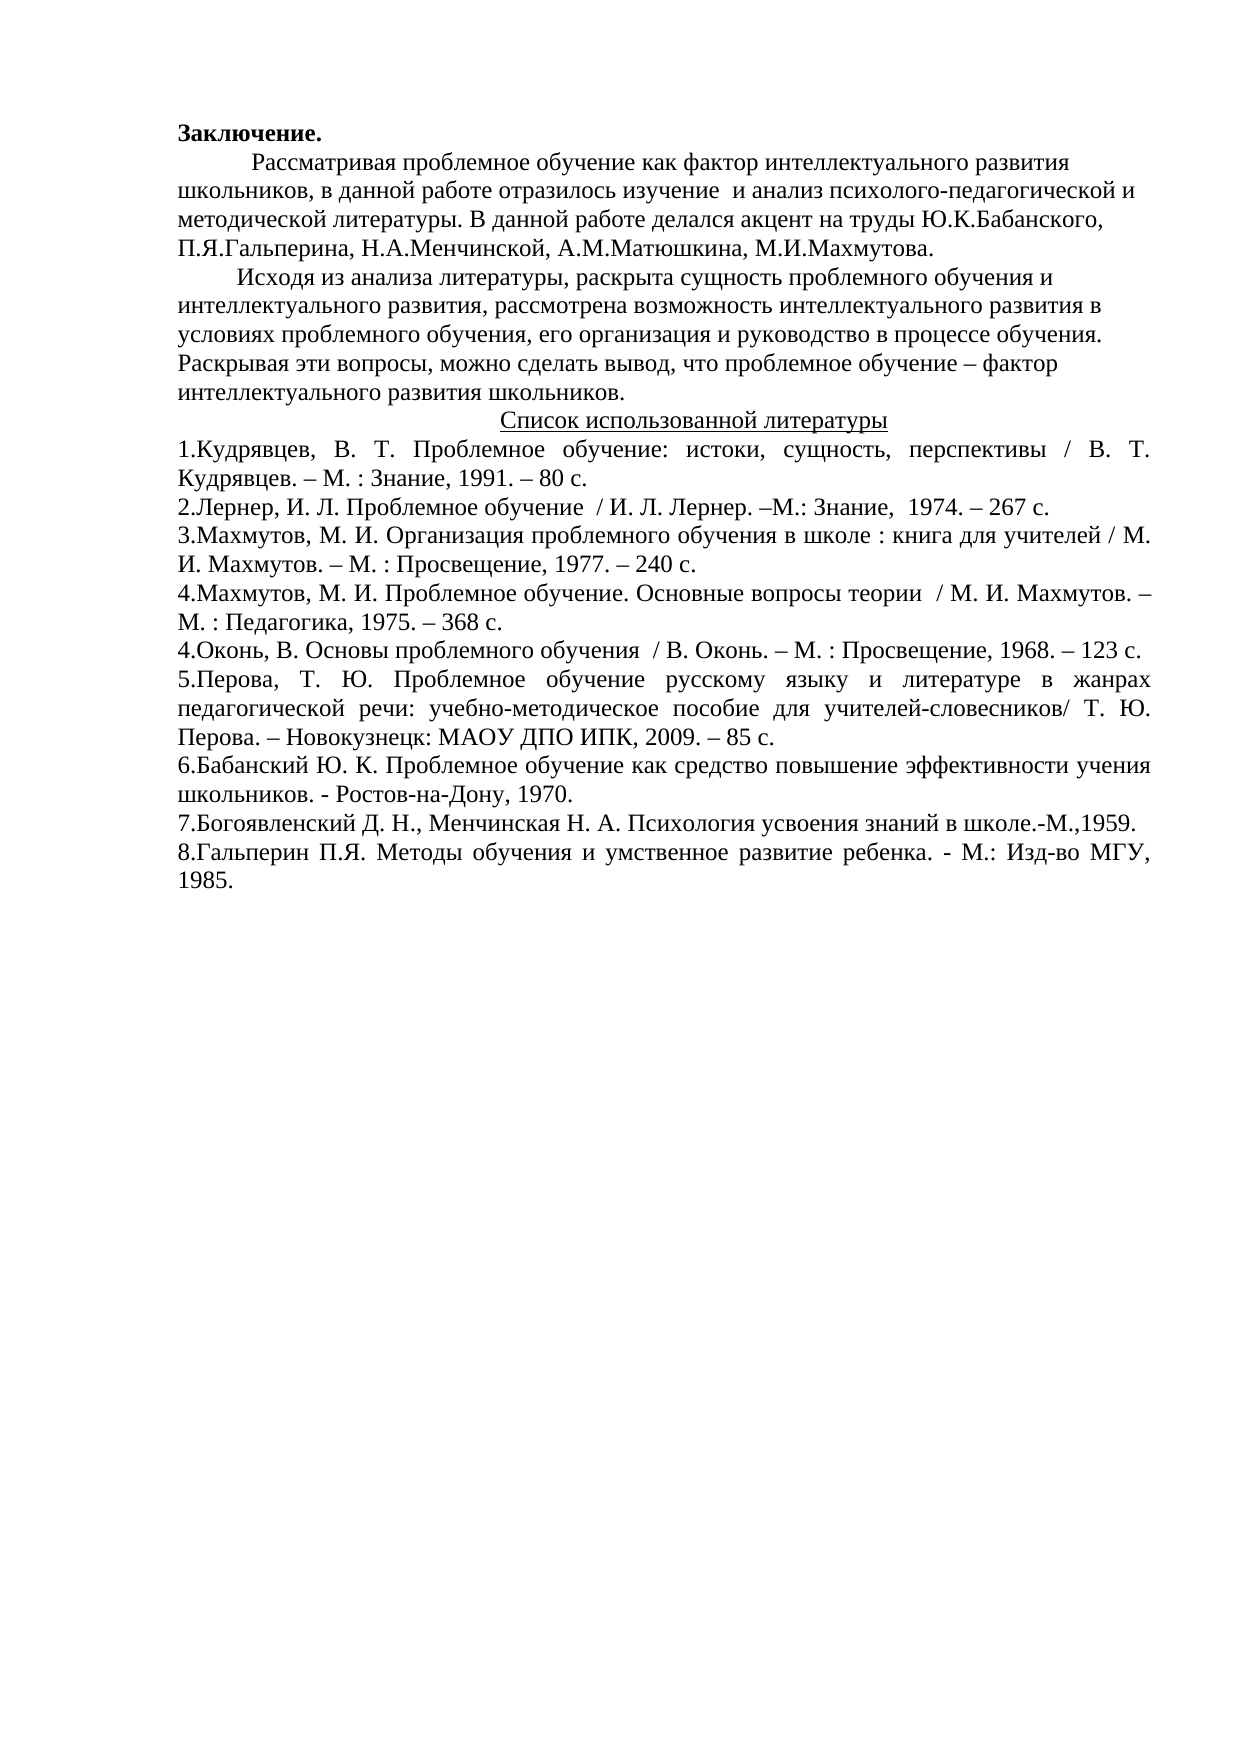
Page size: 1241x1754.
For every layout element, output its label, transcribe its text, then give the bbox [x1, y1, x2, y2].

text 5.Перова, Т. Ю. Проблемное обучение русскому языку и литературе в жанрах педагогической речи: учебно-методическое пособие для учителей-словесников/ Т. Ю. Перова. – Новокузнецк: МАОУ ДПО ИПК, 2009. – 85 с. [177, 664, 1152, 751]
text 8.Гальперин П.Я. Методы обучения и умственное развитие ребенка. - М.: Изд-во МГУ, 1985. [177, 837, 1152, 894]
text 2.Лернер, И. Л. Проблемное обучение / И. Л. Лернер. –М.: Знание, 1974. – 267 с. [177, 492, 1152, 521]
text 6.Бабанский Ю. К. Проблемное обучение как средство повышение эффективности учения школьников. - Ростов-на-Дону, 1970. [177, 751, 1152, 808]
text Исходя из анализа литературы, раскрыта сущность проблемного обучения и интеллектуального развития, рассмотрена возможность интеллектуального развития в условиях проблемного обучения, его организация и руководство в процессе обучения. Раскрывая эти вопросы, можно сделать вывод, что проблемное обучение – фактор интеллектуального развития школьников. [177, 262, 1152, 406]
text Список использованной литературы [177, 406, 1152, 434]
text 7.Богоявленский Д. Н., Менчинская Н. А. Психология усвоения знаний в школе.-М.,1959. [177, 808, 1152, 837]
text 4.Махмутов, М. И. Проблемное обучение. Основные вопросы теории / М. И. Махмутов. – М. : Педагогика, 1975. – 368 с. [177, 578, 1152, 636]
text Заключение. [177, 118, 1152, 147]
text 1.Кудрявцев, В. Т. Проблемное обучение: истоки, сущность, перспективы / В. Т. Кудрявцев. – М. : Знание, 1991. – 80 с. [177, 434, 1152, 492]
text Рассматривая проблемное обучение как фактор интеллектуального развития школьников, в данной работе отразилось изучение и анализ психолого-педагогической и методической литературы. В данной работе делался акцент на труды Ю.К.Бабанского, П.Я.Гальперина, Н.А.Менчинской, А.М.Матюшкина, М.И.Махмутова. [177, 147, 1152, 262]
text 3.Махмутов, М. И. Организация проблемного обучения в школе : книга для учителей / М. И. Махмутов. – М. : Просвещение, 1977. – 240 с. [177, 521, 1152, 578]
text 4.Оконь, В. Основы проблемного обучения / В. Оконь. – М. : Просвещение, 1968. – 123 с. [177, 636, 1152, 664]
